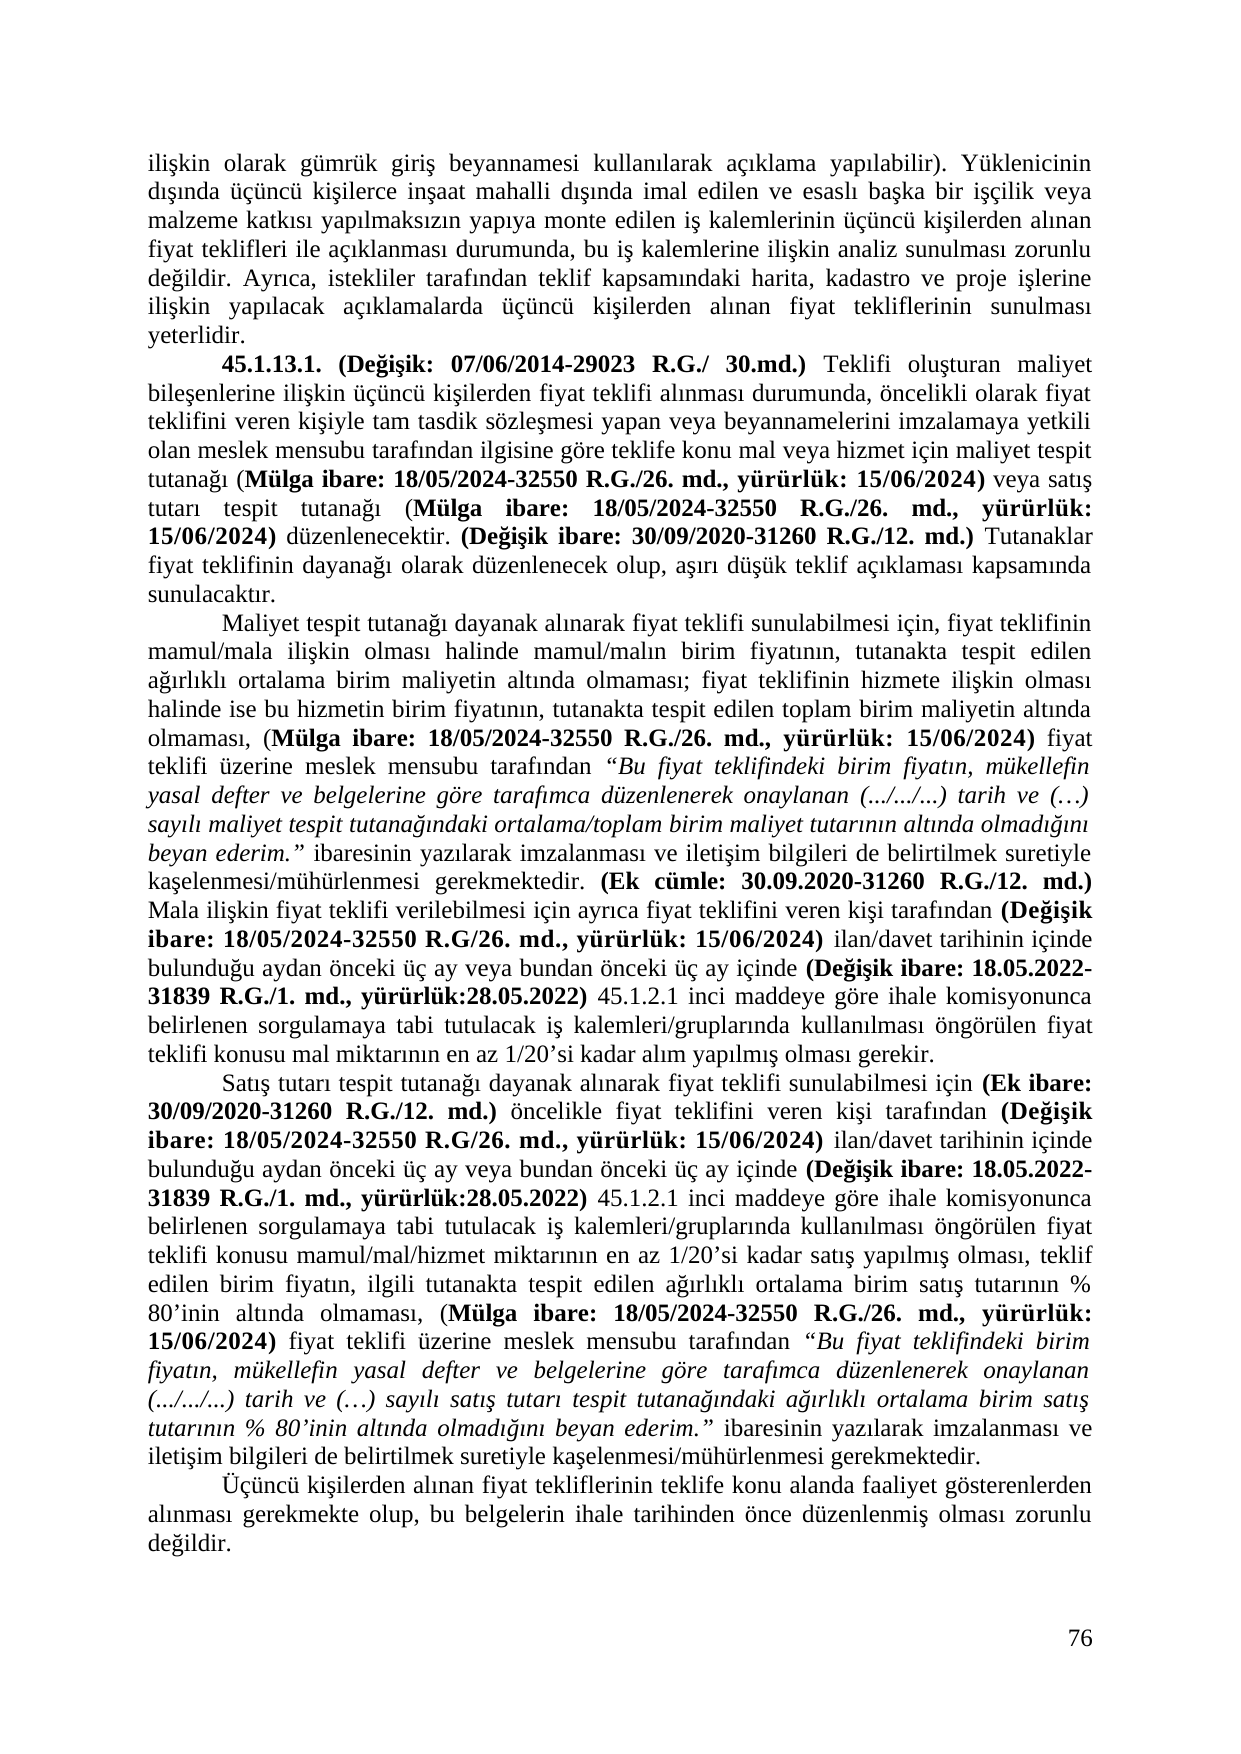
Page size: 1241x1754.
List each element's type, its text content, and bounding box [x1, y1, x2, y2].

text Satış tutarı tespit tutanağı dayanak alınarak fiyat teklifi sunulabilmesi için (Ek ibare: 30/09/2020-31260 R.G./12. md.) öncelikle fiyat teklifini veren kişi tarafından (Değişik ibare: 18/05/2024-32550 R.G/26. md., yürürlük: 15/06/2024) ilan/davet tarihinin içinde bulunduğu aydan önceki üç ay veya bundan önceki üç ay içinde (Değişik ibare: 18.05.2022-31839 R.G./1. md., yürürlük:28.05.2022) 45.1.2.1 inci maddeye göre ihale komisyonunca belirlenen sorgulamaya tabi tutulacak iş kalemleri/gruplarında kullanılması öngörülen fiyat teklifi konusu mamul/mal/hizmet miktarının en az 1/20’si kadar satış yapılmış olması, teklif edilen birim fiyatın, ilgili tutanakta tespit edilen ağırlıklı ortalama birim satış tutarının % 80’inin altında olmaması, (Mülga ibare: 18/05/2024-32550 R.G./26. md., yürürlük: 15/06/2024) fiyat teklifi üzerine meslek mensubu tarafından “Bu fiyat teklifindeki birim fiyatın, mükellefin yasal defter ve belgelerine göre tarafımca düzenlenerek onaylanan (.../.../...) tarih ve (…) sayılı satış tutarı tespit tutanağındaki ağırlıklı ortalama birim satış tutarının % 80’inin altında olmadığını beyan ederim.” ibaresinin yazılarak imzalanması ve iletişim bilgileri de belirtilmek suretiyle kaşelenmesi/mühürlenmesi gerekmektedir. [148, 1068, 1092, 1470]
text Üçüncü kişilerden alınan fiyat tekliflerinin teklife konu alanda faaliyet gösterenlerden alınması gerekmekte olup, bu belgelerin ihale tarihinden önce düzenlenmiş olması zorunlu değildir. [148, 1470, 1092, 1556]
text 45.1.13.1. (Değişik: 07/06/2014-29023 R.G./ 30.md.) Teklifi oluşturan maliyet bileşenlerine ilişkin üçüncü kişilerden fiyat teklifi alınması durumunda, öncelikli olarak fiyat teklifini veren kişiyle tam tasdik sözleşmesi yapan veya beyannamelerini imzalamaya yetkili olan meslek mensubu tarafından ilgisine göre teklife konu mal veya hizmet için maliyet tespit tutanağı (Mülga ibare: 18/05/2024-32550 R.G./26. md., yürürlük: 15/06/2024) veya satış tutarı tespit tutanağı (Mülga ibare: 18/05/2024-32550 R.G./26. md., yürürlük: 15/06/2024) düzenlenecektir. (Değişik ibare: 30/09/2020-31260 R.G./12. md.) Tutanaklar fiyat teklifinin dayanağı olarak düzenlenecek olup, aşırı düşük teklif açıklaması kapsamında sunulacaktır. [148, 349, 1092, 608]
text Maliyet tespit tutanağı dayanak alınarak fiyat teklifi sunulabilmesi için, fiyat teklifinin mamul/mala ilişkin olması halinde mamul/malın birim fiyatının, tutanakta tespit edilen ağırlıklı ortalama birim maliyetin altında olmaması; fiyat teklifinin hizmete ilişkin olması halinde ise bu hizmetin birim fiyatının, tutanakta tespit edilen toplam birim maliyetin altında olmaması, (Mülga ibare: 18/05/2024-32550 R.G./26. md., yürürlük: 15/06/2024) fiyat teklifi üzerine meslek mensubu tarafından “Bu fiyat teklifindeki birim fiyatın, mükellefin yasal defter ve belgelerine göre tarafımca düzenlenerek onaylanan (.../.../...) tarih ve (…) sayılı maliyet tespit tutanağındaki ortalama/toplam birim maliyet tutarının altında olmadığını beyan ederim.” ibaresinin yazılarak imzalanması ve iletişim bilgileri de belirtilmek suretiyle kaşelenmesi/mühürlenmesi gerekmektedir. (Ek cümle: 30.09.2020-31260 R.G./12. md.) Mala ilişkin fiyat teklifi verilebilmesi için ayrıca fiyat teklifini veren kişi tarafından (Değişik ibare: 18/05/2024-32550 R.G/26. md., yürürlük: 15/06/2024) ilan/davet tarihinin içinde bulunduğu aydan önceki üç ay veya bundan önceki üç ay içinde (Değişik ibare: 18.05.2022-31839 R.G./1. md., yürürlük:28.05.2022) 45.1.2.1 inci maddeye göre ihale komisyonunca belirlenen sorgulamaya tabi tutulacak iş kalemleri/gruplarında kullanılması öngörülen fiyat teklifi konusu mal miktarının en az 1/20’si kadar alım yapılmış olması gerekir. [148, 608, 1092, 1068]
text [148, 148, 1092, 349]
